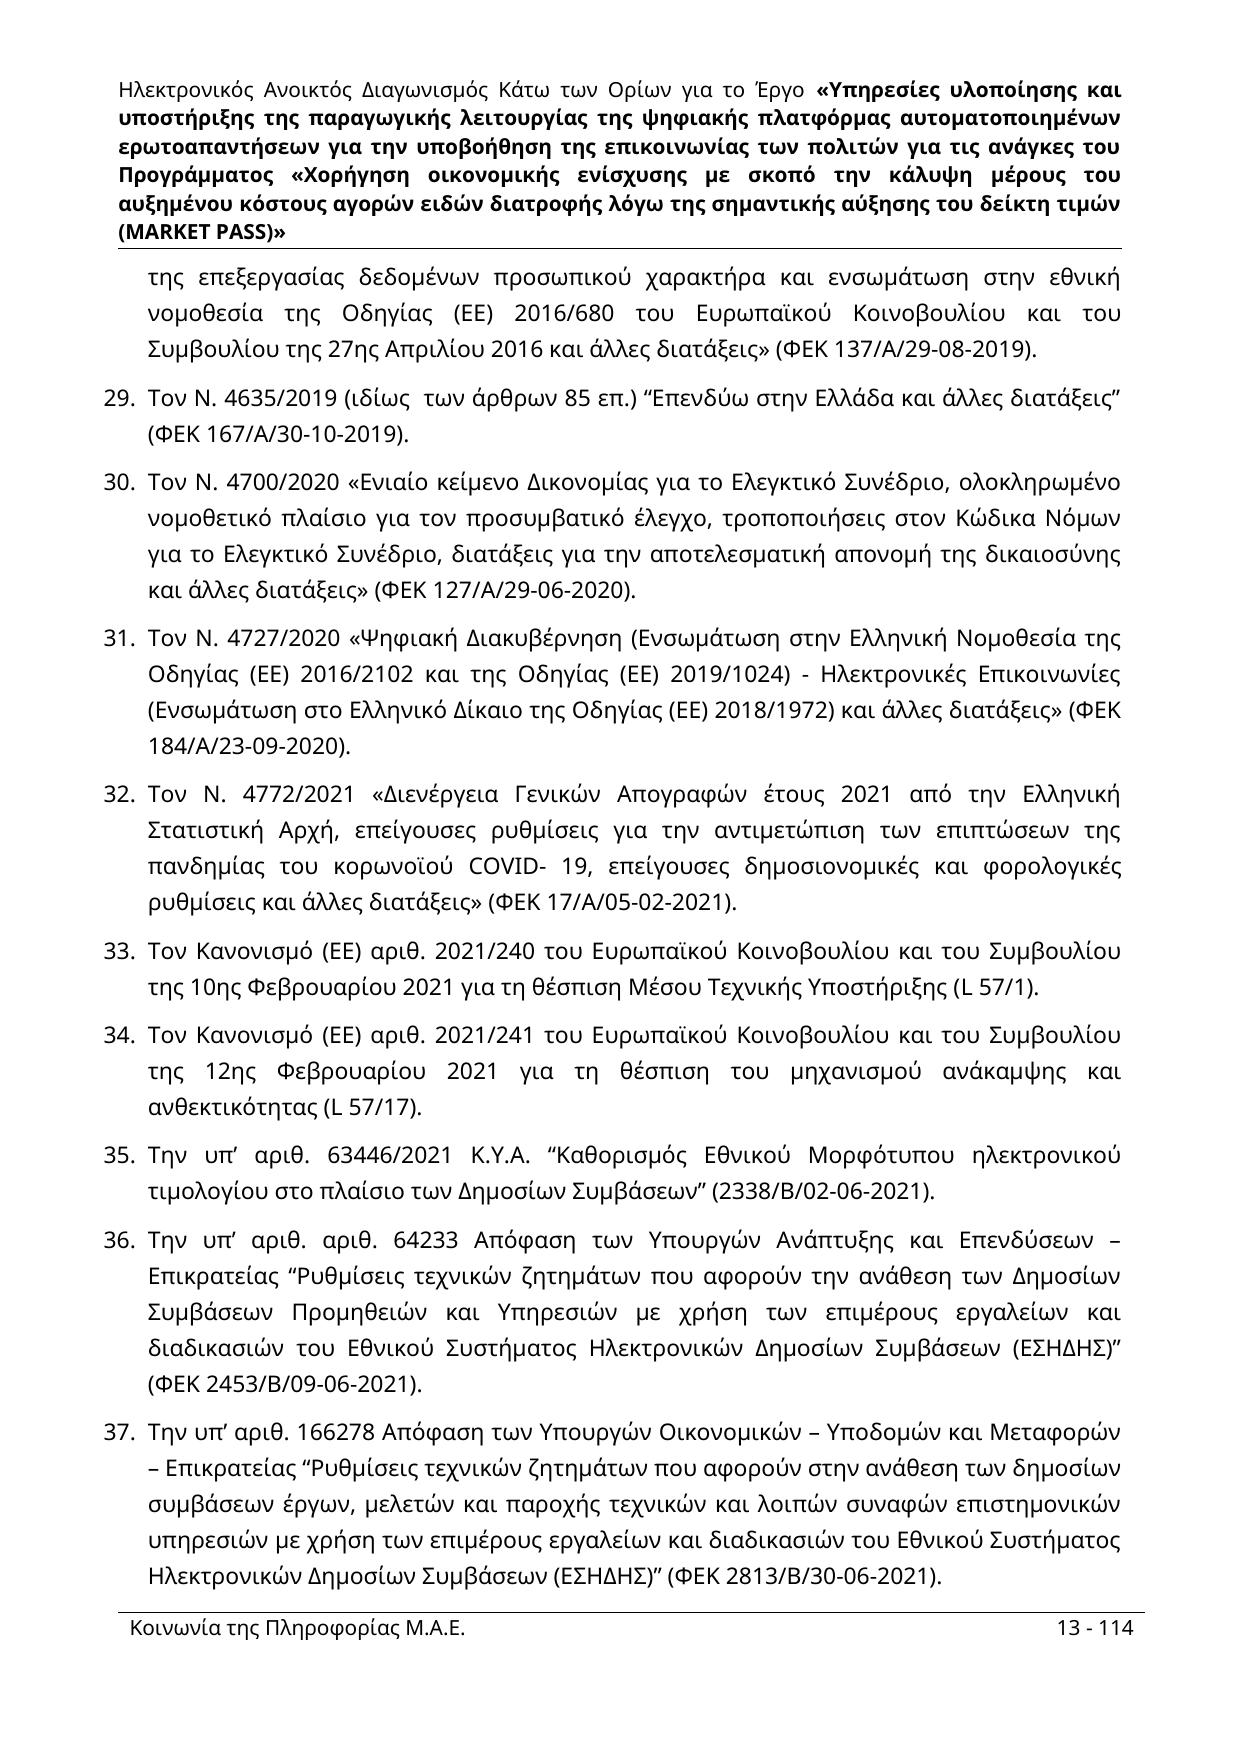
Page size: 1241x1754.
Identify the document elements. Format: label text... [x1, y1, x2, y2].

list Τον Ν. 4772/2021 «Διενέργεια Γενικών Απογραφών έτους 2021 από την Ελληνική Στατιστική Αρχή, επείγουσες ρυθμίσεις για την αντιμετώπιση των επιπτώσεων της πανδημίας του κορωνοϊού COVID- 19, επείγουσες δημοσιονομικές και φορολογικές ρυθμίσεις και άλλες διατάξεις» (ΦΕΚ 17/A/05-02-2021). [103, 778, 1122, 917]
list Τον Κανονισμό (ΕΕ) αριθ. 2021/241 του Ευρωπαϊκού Κοινοβουλίου και του Συμβουλίου της 12ης Φεβρουαρίου 2021 για τη θέσπιση του μηχανισμού ανάκαμψης και ανθεκτικότητας (L 57/17). [103, 1019, 1122, 1122]
list Τον Ν. 4635/2019 (ιδίως των άρθρων 85 επ.) “Επενδύω στην Ελλάδα και άλλες διατάξεις” (ΦΕΚ 167/Α/30-10-2019). [103, 382, 1122, 449]
list Την υπ’ αριθ. 63446/2021 Κ.Υ.Α. “Καθορισμός Εθνικού Μορφότυπου ηλεκτρονικού τιμολογίου στο πλαίσιο των Δημοσίων Συμβάσεων” (2338/Β/02-06-2021). [103, 1139, 1122, 1207]
list Τον Ν. 4700/2020 «Ενιαίο κείμενο Δικονομίας για το Ελεγκτικό Συνέδριο, ολοκληρωμένο νομοθετικό πλαίσιο για τον προσυμβατικό έλεγχο, τροποποιήσεις στον Κώδικα Νόμων για το Ελεγκτικό Συνέδριο, διατάξεις για την αποτελεσματική απονομή της δικαιοσύνης και άλλες διατάξεις» (ΦΕΚ 127/A/29-06-2020). [103, 466, 1122, 605]
list Τον Κανονισμό (ΕΕ) αριθ. 2021/240 του Ευρωπαϊκού Κοινοβουλίου και του Συμβουλίου της 10ης Φεβρουαρίου 2021 για τη θέσπιση Μέσου Τεχνικής Υποστήριξης (L 57/1). [103, 935, 1122, 1002]
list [103, 261, 1122, 364]
list Τον Ν. 4727/2020 «Ψηφιακή Διακυβέρνηση (Ενσωμάτωση στην Ελληνική Νομοθεσία της Οδηγίας (ΕΕ) 2016/2102 και της Οδηγίας (ΕΕ) 2019/1024) - Ηλεκτρονικές Επικοινωνίες (Ενσωμάτωση στο Ελληνικό Δίκαιο της Οδηγίας (ΕΕ) 2018/1972) και άλλες διατάξεις» (ΦΕΚ 184/Α/23-09-2020). [103, 622, 1122, 761]
list Την υπ’ αριθ. 166278 Απόφαση των Υπουργών Οικονομικών – Υποδομών και Μεταφορών – Επικρατείας “Ρυθμίσεις τεχνικών ζητημάτων που αφορούν στην ανάθεση των δημοσίων συμβάσεων έργων, μελετών και παροχής τεχνικών και λοιπών συναφών επιστημονικών υπηρεσιών με χρήση των επιμέρους εργαλείων και διαδικασιών του Εθνικού Συστήματος Ηλεκτρονικών Δημοσίων Συμβάσεων (ΕΣΗΔΗΣ)” (ΦΕΚ 2813/Β/30-06-2021). [103, 1416, 1122, 1591]
list Την υπ’ αριθ. αριθ. 64233 Απόφαση των Υπουργών Ανάπτυξης και Επενδύσεων – Επικρατείας “Ρυθμίσεις τεχνικών ζητημάτων που αφορούν την ανάθεση των Δημοσίων Συμβάσεων Προμηθειών και Υπηρεσιών με χρήση των επιμέρους εργαλείων και διαδικασιών του Εθνικού Συστήματος Ηλεκτρονικών Δημοσίων Συμβάσεων (ΕΣΗΔΗΣ)” (ΦΕΚ 2453/Β/09-06-2021). [103, 1224, 1122, 1399]
